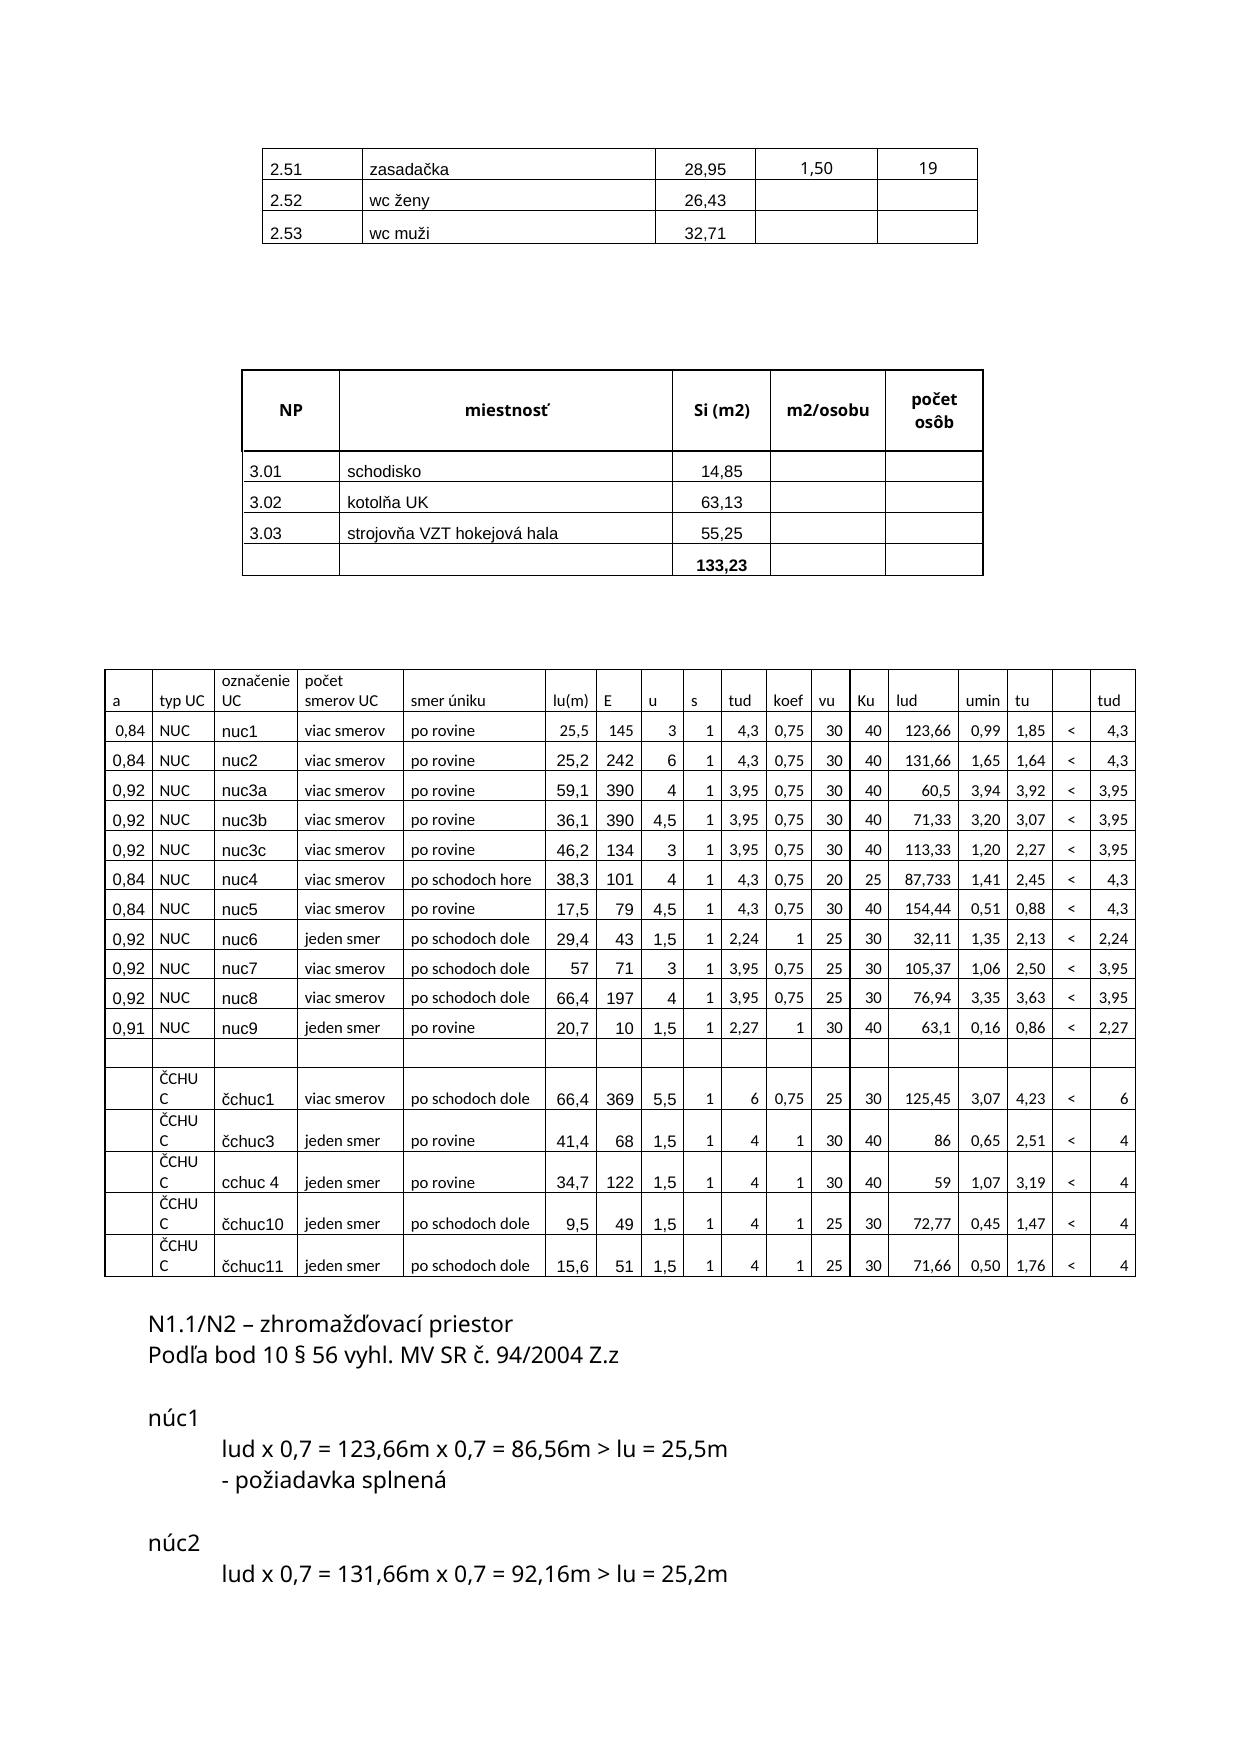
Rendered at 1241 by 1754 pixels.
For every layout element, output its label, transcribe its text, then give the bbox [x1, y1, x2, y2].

table_cell 20 [812, 861, 849, 889]
table_cell 4,3 [722, 712, 766, 741]
table_cell 25 [812, 950, 849, 978]
table_cell 4 [722, 1110, 766, 1151]
table_cell [851, 1039, 888, 1067]
table_cell 3,95 [1091, 979, 1135, 1008]
text lud x 0,7 = 131,66m x 0,7 = 92,16m > lu = 25,2m [148, 1558, 1093, 1589]
table_cell 30 [851, 1235, 888, 1276]
table_cell 0,75 [767, 890, 811, 919]
table_cell 0,75 [767, 771, 811, 800]
table_cell 4 [1091, 1235, 1135, 1276]
table_header tud [1091, 670, 1135, 711]
text lud x 0,7 = 123,66m x 0,7 = 86,56m > lu = 25,5m [148, 1433, 1093, 1464]
table_cell po rovine [404, 1152, 545, 1192]
table_cell 25 [812, 1193, 849, 1234]
table_cell 1 [767, 920, 811, 948]
table_cell jeden smer [298, 1009, 403, 1038]
table_cell [756, 180, 877, 210]
table_cell [984, 417, 998, 449]
text N1.1/N2 – zhromažďovací priestor [148, 1308, 1093, 1339]
table_cell 30 [812, 890, 849, 919]
table_cell 0,99 [959, 712, 1007, 741]
table_cell ČCHUC [153, 1193, 214, 1234]
table_cell viac smerov [298, 950, 403, 978]
table_cell 134 [597, 831, 641, 859]
table_cell 1 [684, 861, 721, 889]
table_cell 154,44 [889, 890, 958, 919]
table_cell viac smerov [298, 712, 403, 741]
table_cell po schodoch dole [404, 1235, 545, 1276]
table_cell NUC [153, 1009, 214, 1038]
table_cell 123,66 [889, 712, 958, 741]
table_cell 4 [722, 1193, 766, 1234]
table_cell 79 [597, 890, 641, 919]
table_header umin [959, 670, 1007, 711]
table_cell 17,5 [546, 890, 596, 919]
table_cell 2,27 [1008, 831, 1052, 859]
table_cell čchuc1 [215, 1068, 297, 1109]
table_cell po schodoch dole [404, 920, 545, 948]
table_cell 30 [812, 771, 849, 800]
table_cell po rovine [404, 831, 545, 859]
table_cell 3,92 [1008, 771, 1052, 800]
table_cell 0,50 [959, 1235, 1007, 1276]
table_cell 3.03 [243, 513, 339, 543]
table_cell cchuc 4 [215, 1152, 297, 1192]
table_cell 9,5 [546, 1193, 596, 1234]
table_cell 0,75 [767, 742, 811, 770]
table_cell 30 [812, 801, 849, 830]
table_cell NUC [153, 801, 214, 830]
table_cell jeden smer [298, 1110, 403, 1151]
table_cell 1 [767, 1193, 811, 1234]
table_cell 1 [684, 950, 721, 978]
table_cell 0,84 [106, 742, 152, 770]
table_cell 197 [597, 979, 641, 1008]
table_header [1053, 670, 1090, 711]
table_cell po rovine [404, 801, 545, 830]
table_cell 3,35 [959, 979, 1007, 1008]
table_cell 4 [642, 771, 683, 800]
table_cell 1,5 [642, 1193, 683, 1234]
table_header m2/osobu [771, 371, 885, 449]
table_cell < [1053, 1152, 1090, 1192]
table_cell 3,95 [1091, 831, 1135, 859]
table_cell 0,92 [106, 979, 152, 1008]
table_cell [756, 211, 877, 243]
table_cell 71,66 [889, 1235, 958, 1276]
table_cell čchuc11 [215, 1235, 297, 1276]
table_cell 29,4 [546, 920, 596, 948]
table_cell 3,95 [722, 831, 766, 859]
table_cell 43 [597, 920, 641, 948]
table_cell nuc5 [215, 890, 297, 919]
table_cell NUC [153, 831, 214, 859]
table_cell 1 [767, 1110, 811, 1151]
table_cell 2,45 [1008, 861, 1052, 889]
table_cell po rovine [404, 712, 545, 741]
table_cell viac smerov [298, 831, 403, 859]
table_cell viac smerov [298, 1068, 403, 1109]
table_cell 2,24 [1091, 920, 1135, 948]
table_cell 3,07 [1008, 801, 1052, 830]
table_cell 40 [851, 771, 888, 800]
table_cell 0,75 [767, 861, 811, 889]
table_cell 2,27 [1091, 1009, 1135, 1038]
table_cell po rovine [404, 890, 545, 919]
table_header tud [722, 670, 766, 711]
table_cell 3,20 [959, 801, 1007, 830]
table_cell viac smerov [298, 861, 403, 889]
table_cell 101 [597, 861, 641, 889]
table_cell 25 [812, 979, 849, 1008]
table_cell [984, 481, 998, 512]
table_cell 30 [851, 920, 888, 948]
table_header vu [812, 670, 849, 711]
table_cell 25 [812, 920, 849, 948]
table_header lu(m) [546, 670, 596, 711]
table_cell 19 [878, 149, 977, 179]
table_cell 0,92 [106, 801, 152, 830]
table_cell 49 [597, 1193, 641, 1234]
table_cell ČCHUC [153, 1068, 214, 1109]
table_cell < [1053, 1110, 1090, 1151]
table_cell 3,95 [722, 801, 766, 830]
table_cell [984, 450, 998, 481]
table_cell 0,51 [959, 890, 1007, 919]
table_cell 3.02 [243, 482, 339, 512]
table_cell 40 [851, 890, 888, 919]
table_cell wc muži [363, 211, 655, 243]
table_cell NUC [153, 920, 214, 948]
table_cell 63,1 [889, 1009, 958, 1038]
table_cell 1 [684, 742, 721, 770]
table_cell 1,07 [959, 1152, 1007, 1192]
table_cell 34,7 [546, 1152, 596, 1192]
table_cell nuc3c [215, 831, 297, 859]
table_cell 32,71 [656, 211, 755, 243]
table_cell < [1053, 712, 1090, 741]
table_cell 0,75 [767, 979, 811, 1008]
table_cell 25 [851, 861, 888, 889]
table_cell 1,5 [642, 1235, 683, 1276]
table_cell po rovine [404, 771, 545, 800]
table_cell 390 [597, 801, 641, 830]
table_cell 30 [812, 1110, 849, 1151]
table_cell ČCHUC [153, 1152, 214, 1192]
table_cell 4 [1091, 1193, 1135, 1234]
table_cell NUC [153, 979, 214, 1008]
table_cell 0,92 [106, 831, 152, 859]
table_cell 57 [546, 950, 596, 978]
table_cell 1 [684, 890, 721, 919]
table_cell 3,95 [722, 979, 766, 1008]
table_cell 4,3 [1091, 742, 1135, 770]
table_cell 131,66 [889, 742, 958, 770]
table_cell 3,63 [1008, 979, 1052, 1008]
table_header s [684, 670, 721, 711]
table_cell 30 [812, 831, 849, 859]
table_cell nuc3b [215, 801, 297, 830]
table_cell 30 [851, 1193, 888, 1234]
table_cell 51 [597, 1235, 641, 1276]
table_cell 14,85 [673, 452, 770, 481]
table_cell 6 [1091, 1068, 1135, 1109]
table_cell 5,5 [642, 1068, 683, 1109]
table_cell 41,4 [546, 1110, 596, 1151]
table_cell 1,5 [642, 1110, 683, 1151]
table_cell 4 [722, 1152, 766, 1192]
table_cell 1 [767, 1009, 811, 1038]
text Podľa bod 10 § 56 vyhl. MV SR č. 94/2004 Z.z [148, 1339, 1093, 1370]
table_cell < [1053, 1193, 1090, 1234]
table_header miestnosť [340, 371, 672, 449]
table_cell 1,64 [1008, 742, 1052, 770]
table_cell < [1053, 771, 1090, 800]
table_header a [106, 670, 152, 711]
table_cell 1,5 [642, 1009, 683, 1038]
table_cell nuc1 [215, 712, 297, 741]
table_header NP [243, 371, 339, 449]
table_cell 133,23 [673, 544, 770, 574]
table_cell 71 [597, 950, 641, 978]
text - požiadavka splnená [148, 1464, 1093, 1495]
table_cell nuc2 [215, 742, 297, 770]
table_cell 20,7 [546, 1009, 596, 1038]
table_cell NUC [153, 712, 214, 741]
table_cell 113,33 [889, 831, 958, 859]
table_cell 3,95 [1091, 801, 1135, 830]
table_cell 6 [722, 1068, 766, 1109]
table_cell NUC [153, 890, 214, 919]
table_cell [886, 513, 982, 543]
table_header koef [767, 670, 811, 711]
table_cell 3 [642, 712, 683, 741]
table_cell 4 [1091, 1152, 1135, 1192]
table_cell čchuc3 [215, 1110, 297, 1151]
table_cell 76,94 [889, 979, 958, 1008]
table_cell [106, 1235, 152, 1276]
table_cell 30 [812, 1152, 849, 1192]
table_cell [153, 1039, 214, 1067]
table_cell po schodoch hore [404, 861, 545, 889]
table_cell 369 [597, 1068, 641, 1109]
table_cell 3,95 [722, 771, 766, 800]
table_cell po schodoch dole [404, 950, 545, 978]
table_header tu [1008, 670, 1052, 711]
table_cell 2,13 [1008, 920, 1052, 948]
table_cell viac smerov [298, 801, 403, 830]
table_cell 0,91 [106, 1009, 152, 1038]
table_cell viac smerov [298, 979, 403, 1008]
table_cell [215, 1039, 297, 1067]
table_cell 1,5 [642, 1152, 683, 1192]
table_cell 40 [851, 1152, 888, 1192]
table_cell 1 [684, 1193, 721, 1234]
table_cell 25,5 [546, 712, 596, 741]
table_cell [959, 1039, 1007, 1067]
table_cell 1 [684, 831, 721, 859]
table_cell 2,24 [722, 920, 766, 948]
table_cell po schodoch dole [404, 1193, 545, 1234]
table_cell 4,3 [722, 742, 766, 770]
table_cell viac smerov [298, 742, 403, 770]
table_cell 30 [812, 712, 849, 741]
table_cell wc ženy [363, 180, 655, 210]
table_cell po rovine [404, 1009, 545, 1038]
table_cell 2,27 [722, 1009, 766, 1038]
table_cell nuc8 [215, 979, 297, 1008]
table_cell 4 [1091, 1110, 1135, 1151]
table_header počet smerov UC [298, 670, 403, 711]
table_cell 145 [597, 712, 641, 741]
table_cell < [1053, 979, 1090, 1008]
table_cell [684, 1039, 721, 1067]
table_cell 1 [684, 801, 721, 830]
table_cell 1,35 [959, 920, 1007, 948]
table_cell 0,75 [767, 831, 811, 859]
table_cell 3 [642, 950, 683, 978]
table_cell 36,1 [546, 801, 596, 830]
table_cell 1 [767, 1152, 811, 1192]
table_cell 1 [684, 1009, 721, 1038]
table_cell 0,88 [1008, 890, 1052, 919]
table_cell < [1053, 920, 1090, 948]
table_cell 59,1 [546, 771, 596, 800]
table_cell 3,94 [959, 771, 1007, 800]
table_cell jeden smer [298, 1193, 403, 1234]
table_cell 2.51 [263, 149, 362, 179]
table_cell < [1053, 950, 1090, 978]
table_cell 0,84 [106, 861, 152, 889]
table_cell NUC [153, 742, 214, 770]
table_cell [243, 544, 339, 574]
table_cell [597, 1039, 641, 1067]
table_cell 1,06 [959, 950, 1007, 978]
table_cell < [1053, 1068, 1090, 1109]
table_cell 0,75 [767, 801, 811, 830]
table_cell 1 [684, 1235, 721, 1276]
table_cell 1 [684, 1152, 721, 1192]
table_cell 1,41 [959, 861, 1007, 889]
table_cell NUC [153, 950, 214, 978]
table_cell ČCHUC [153, 1235, 214, 1276]
table_cell 1,20 [959, 831, 1007, 859]
table_cell 4 [642, 861, 683, 889]
table_cell 40 [851, 1009, 888, 1038]
table_cell 0,92 [106, 920, 152, 948]
table_cell 1 [684, 771, 721, 800]
table_cell 46,2 [546, 831, 596, 859]
table_cell NUC [153, 861, 214, 889]
table_cell [886, 544, 982, 574]
table_cell schodisko [340, 452, 672, 481]
table_cell 71,33 [889, 801, 958, 830]
table_cell [106, 1068, 152, 1109]
table_cell čchuc10 [215, 1193, 297, 1234]
table_cell 15,6 [546, 1235, 596, 1276]
table_cell [984, 543, 998, 574]
table_cell 4,5 [642, 801, 683, 830]
table_cell [298, 1039, 403, 1067]
table_cell 2,50 [1008, 950, 1052, 978]
table_cell 1,76 [1008, 1235, 1052, 1276]
table_cell 87,733 [889, 861, 958, 889]
table_cell [106, 1152, 152, 1192]
table_cell 1 [684, 920, 721, 948]
table_cell [812, 1039, 849, 1067]
table_cell 1 [684, 979, 721, 1008]
table_cell 3,95 [722, 950, 766, 978]
table_cell 3,19 [1008, 1152, 1052, 1192]
table_cell 0,16 [959, 1009, 1007, 1038]
table_cell 1 [684, 712, 721, 741]
table_header E [597, 670, 641, 711]
table_cell 4,3 [722, 861, 766, 889]
table_cell 40 [851, 1110, 888, 1151]
table_cell 0,75 [767, 1068, 811, 1109]
table_cell 59 [889, 1152, 958, 1192]
table_cell 28,95 [656, 149, 755, 179]
table_cell < [1053, 742, 1090, 770]
table_cell [886, 452, 982, 481]
table_cell 2.53 [263, 211, 362, 243]
table_cell po schodoch dole [404, 979, 545, 1008]
table_cell 26,43 [656, 180, 755, 210]
table_cell [1008, 1039, 1052, 1067]
table_cell 0,84 [106, 712, 152, 741]
table_cell zasadačka [363, 149, 655, 179]
table_header Si (m2) [673, 371, 770, 449]
table_cell [642, 1039, 683, 1067]
table_cell [722, 1039, 766, 1067]
table_cell 10 [597, 1009, 641, 1038]
table_cell NUC [153, 771, 214, 800]
table_cell < [1053, 861, 1090, 889]
table_cell 30 [812, 742, 849, 770]
table_cell viac smerov [298, 890, 403, 919]
table_cell 3,95 [1091, 771, 1135, 800]
text núc2 [148, 1527, 1093, 1558]
table_cell jeden smer [298, 1152, 403, 1192]
table_cell po rovine [404, 742, 545, 770]
table_cell 63,13 [673, 482, 770, 512]
table_cell < [1053, 890, 1090, 919]
table_cell < [1053, 1009, 1090, 1038]
table_cell [767, 1039, 811, 1067]
table_cell 0,84 [106, 890, 152, 919]
table_cell < [1053, 831, 1090, 859]
table_cell nuc3a [215, 771, 297, 800]
table_cell 1,85 [1008, 712, 1052, 741]
table_cell 0,75 [767, 950, 811, 978]
table_cell [546, 1039, 596, 1067]
table_cell nuc9 [215, 1009, 297, 1038]
table_cell 390 [597, 771, 641, 800]
table_cell 0,92 [106, 771, 152, 800]
table_cell 1,65 [959, 742, 1007, 770]
table_cell 60,5 [889, 771, 958, 800]
table_cell 40 [851, 712, 888, 741]
table_cell 4,23 [1008, 1068, 1052, 1109]
table_cell 1 [684, 1110, 721, 1151]
table_cell 1 [684, 1068, 721, 1109]
table_cell 2,51 [1008, 1110, 1052, 1151]
table_cell ČCHUC [153, 1110, 214, 1151]
table_cell 242 [597, 742, 641, 770]
table_cell 0,65 [959, 1110, 1007, 1151]
table_cell 3,07 [959, 1068, 1007, 1109]
table_cell [106, 1110, 152, 1151]
table_cell 30 [851, 1068, 888, 1109]
table_cell [771, 452, 885, 481]
table_cell [771, 482, 885, 512]
table_cell 1,47 [1008, 1193, 1052, 1234]
table_cell 4,3 [1091, 890, 1135, 919]
table_cell [889, 1039, 958, 1067]
table_cell 4 [722, 1235, 766, 1276]
table_header lud [889, 670, 958, 711]
table_cell kotolňa UK [340, 482, 672, 512]
table_cell 1,5 [642, 920, 683, 948]
table_cell 66,4 [546, 979, 596, 1008]
table_cell < [1053, 801, 1090, 830]
table_cell 30 [851, 950, 888, 978]
table_cell strojovňa VZT hokejová hala [340, 513, 672, 543]
table_cell nuc4 [215, 861, 297, 889]
table_header počet osôb [886, 371, 982, 449]
table_cell nuc6 [215, 920, 297, 948]
table_cell [1053, 1039, 1090, 1067]
table_cell [771, 513, 885, 543]
table_cell 3.01 [243, 451, 339, 481]
table_cell 125,45 [889, 1068, 958, 1109]
table_cell 4,3 [1091, 861, 1135, 889]
table_header u [642, 670, 683, 711]
table_cell 3,95 [1091, 950, 1135, 978]
table_cell jeden smer [298, 920, 403, 948]
table_cell 2.52 [263, 180, 362, 210]
table_cell po rovine [404, 1110, 545, 1151]
table_cell [106, 1039, 152, 1067]
table_cell 38,3 [546, 861, 596, 889]
table_cell 0,92 [106, 950, 152, 978]
table_cell 0,45 [959, 1193, 1007, 1234]
table_cell 32,11 [889, 920, 958, 948]
table_cell 1,50 [756, 149, 877, 179]
table_header Ku [851, 670, 888, 711]
table_cell 0,75 [767, 712, 811, 741]
table_cell 25,2 [546, 742, 596, 770]
table_cell 40 [851, 801, 888, 830]
table_cell < [1053, 1235, 1090, 1276]
table_cell [878, 211, 977, 243]
table_cell 1 [767, 1235, 811, 1276]
table_cell [106, 1193, 152, 1234]
table_cell 40 [851, 831, 888, 859]
table_cell [878, 180, 977, 210]
table_cell 0,86 [1008, 1009, 1052, 1038]
table_cell 4 [642, 979, 683, 1008]
table_cell 72,77 [889, 1193, 958, 1234]
table_cell [1091, 1039, 1135, 1067]
table_cell 30 [812, 1009, 849, 1038]
table_cell 4,3 [1091, 712, 1135, 741]
table_cell 40 [851, 742, 888, 770]
table_cell 4,3 [722, 890, 766, 919]
table_cell po schodoch dole [404, 1068, 545, 1109]
table_cell 55,25 [673, 513, 770, 543]
table_cell 4,5 [642, 890, 683, 919]
table_cell nuc7 [215, 950, 297, 978]
table_cell 3 [642, 831, 683, 859]
table_cell 122 [597, 1152, 641, 1192]
table_cell [404, 1039, 545, 1067]
table_header označenie UC [215, 670, 297, 711]
table_cell jeden smer [298, 1235, 403, 1276]
table_header typ UC [153, 670, 214, 711]
table_header smer úniku [404, 670, 545, 711]
table_cell 86 [889, 1110, 958, 1151]
table_cell 6 [642, 742, 683, 770]
table_cell 66,4 [546, 1068, 596, 1109]
table_cell 25 [812, 1235, 849, 1276]
table_cell [771, 544, 885, 574]
table_cell 25 [812, 1068, 849, 1109]
table_cell viac smerov [298, 771, 403, 800]
table_cell [984, 512, 998, 543]
table_cell 30 [851, 979, 888, 1008]
table_cell 105,37 [889, 950, 958, 978]
table_cell [886, 482, 982, 512]
text núc1 [148, 1402, 1093, 1433]
table_cell [340, 544, 672, 574]
table_cell 68 [597, 1110, 641, 1151]
